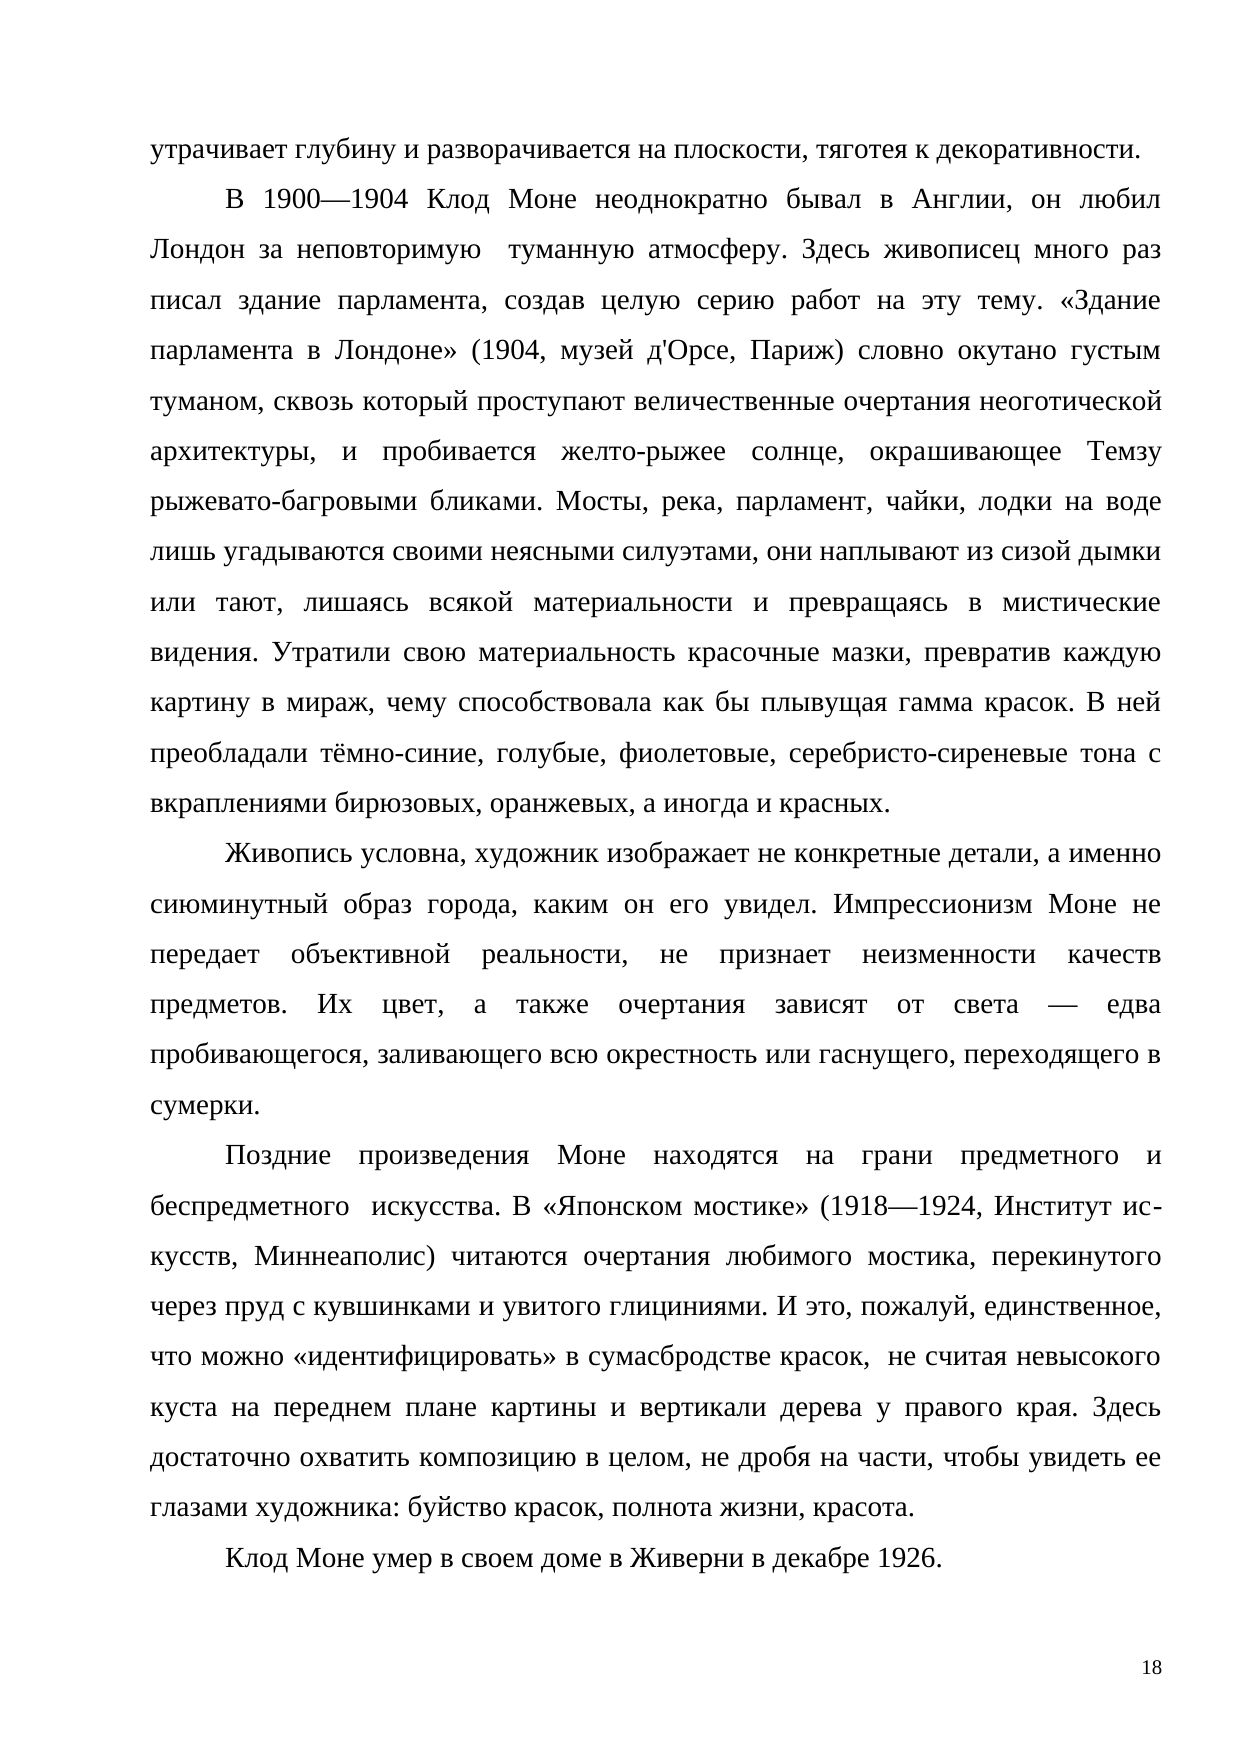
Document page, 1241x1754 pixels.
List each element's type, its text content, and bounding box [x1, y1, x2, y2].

text Поздние произведения Моне находятся на грани предметного и беспредметного искусства. В «Японском мостике» (1918—1924, Институт искусств, Миннеаполис) читаются очертания любимого мостика, перекинутого через пруд с кувшинками и увитого глициниями. И это, пожалуй, единственное, что можно «идентифицировать» в сумасбродстве красок, не считая невысокого куста на переднем плане картины и вертикали дерева у правого края. Здесь достаточно охватить композицию в целом, не дробя на части, чтобы увидеть ее глазами художника: буйство красок, полнота жизни, красота. [150, 1137, 1162, 1523]
text В 1900—1904 Клод Моне неоднократно бывал в Англии, он любил Лондон за неповторимую туманную атмосферу. Здесь живописец много раз писал здание парламента, создав целую серию работ на эту тему. «Здание парламента в Лондоне» (1904, музей д'Орсе, Париж) словно окутано густым туманом, сквозь который проступают величественные очертания неоготической архитектуры, и пробивается желто-рыжее солнце, окрашивающее Темзу рыжевато-багровыми бликами. Мосты, река, парламент, чайки, лодки на воде лишь угадываются своими неясными силуэтами, они наплывают из сизой дымки или тают, лишаясь всякой материальности и превращаясь в мистические видения. Утратили свою материальность красочные мазки, превратив каждую картину в мираж, чему способствовала как бы плывущая гамма красок. В ней преобладали тёмно-синие, голубые, фиолетовые, серебристо-сиреневые тона с вкраплениями бирюзовых, оранжевых, а иногда и красных. [150, 181, 1162, 819]
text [150, 131, 1162, 164]
text Живопись условна, художник изображает не конкретные детали, а именно сиюминутный образ города, каким он его увидел. Импрессионизм Моне не передает объективной реальности, не признает неизменности качеств предметов. Их цвет, а также очертания зависят от света — едва пробивающегося, заливающего всю окрестность или гаснущего, переходящего в сумерки. [150, 835, 1162, 1121]
text Клод Моне умер в своем доме в Живерни в декабре 1926. [150, 1540, 1162, 1573]
